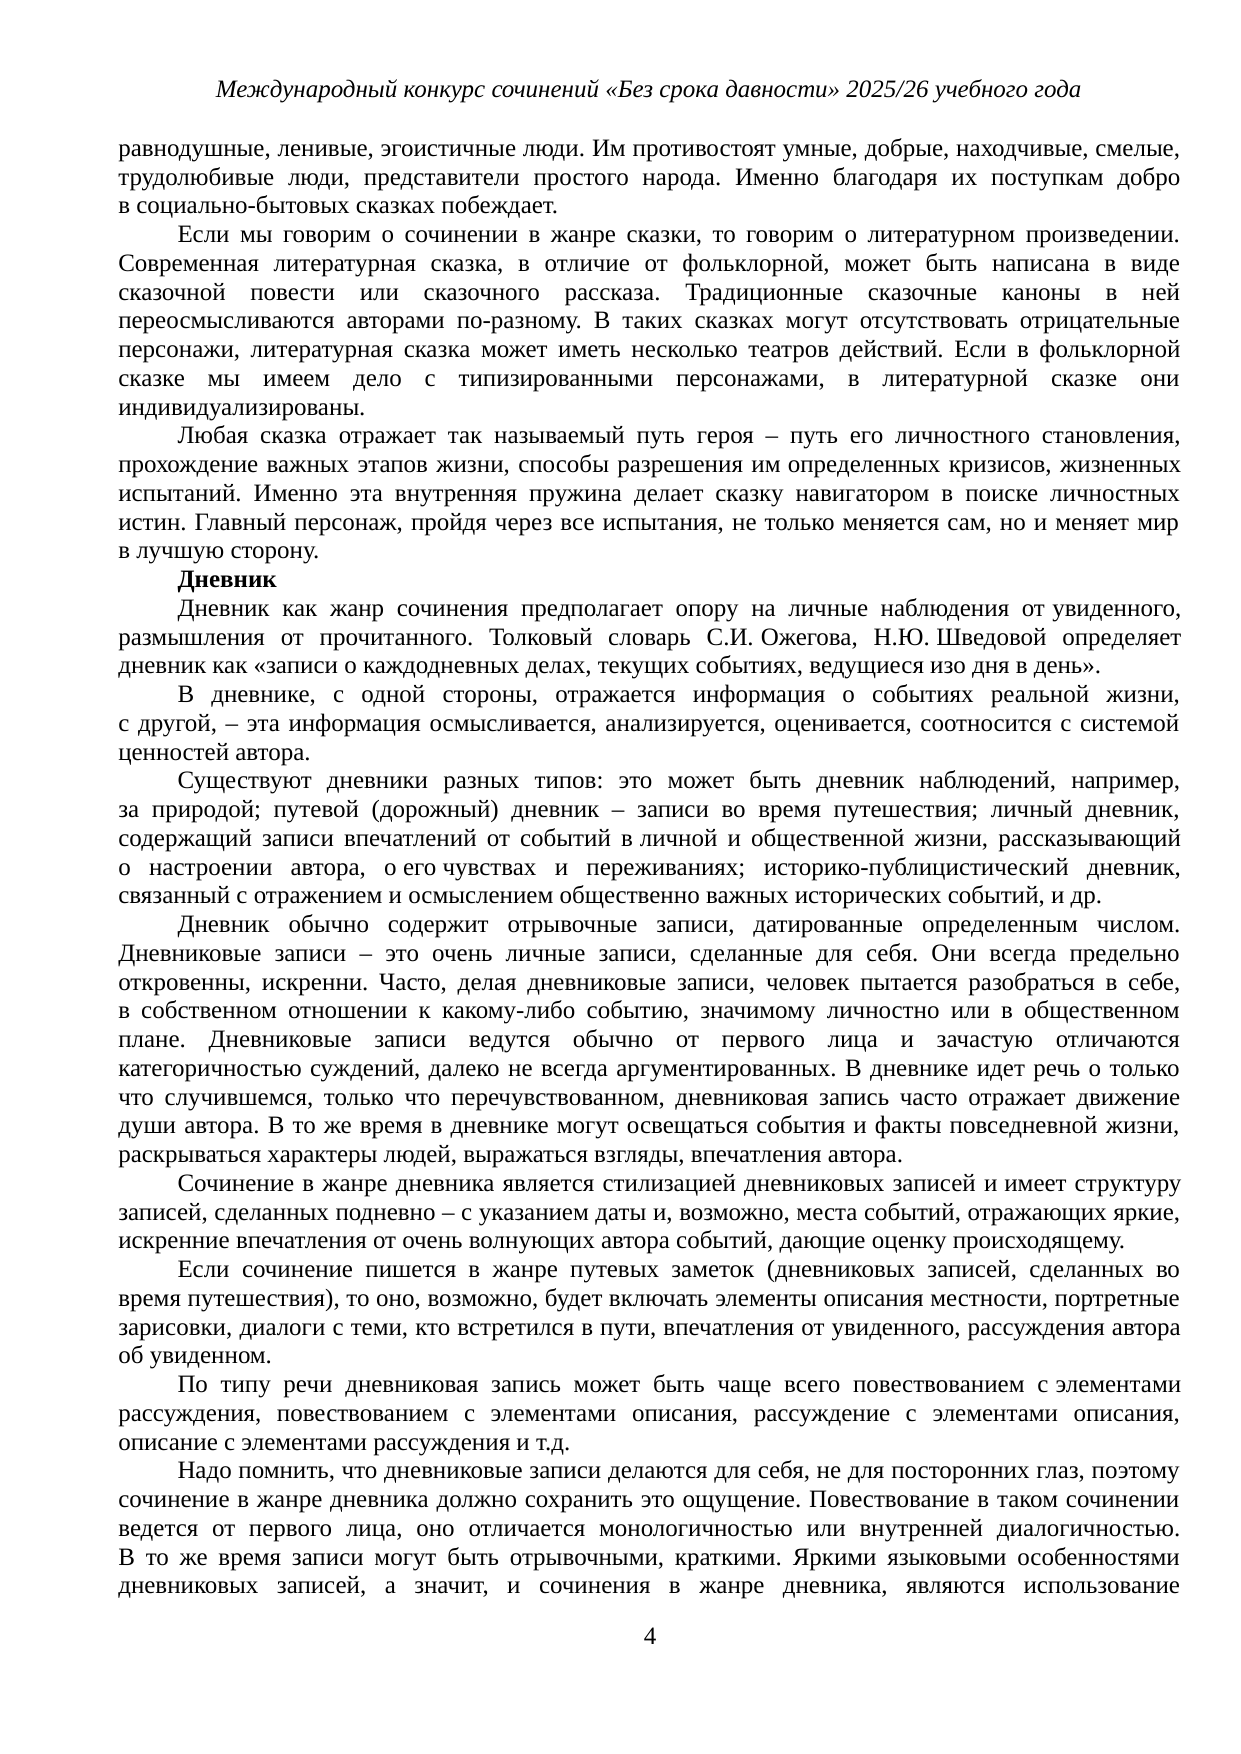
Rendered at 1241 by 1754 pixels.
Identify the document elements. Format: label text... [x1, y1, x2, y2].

text В дневнике, с одной стороны, отражается информация о событиях реальной жизни, с другой, – эта информация осмысливается, анализируется, оценивается, соотносится с системой ценностей автора. [118, 679, 1181, 766]
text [118, 1456, 1181, 1599]
text Сочинение в жанре дневника является стилизацией дневниковых записей и имеет структуру записей, сделанных подневно – с указанием даты и, возможно, места событий, отражающих яркие, искренние впечатления от очень волнующих автора событий, дающие оценку происходящему. [118, 1168, 1181, 1254]
text Дневник как жанр сочинения предполагает опору на личные наблюдения от увиденного, размышления от прочитанного. Толковый словарь С.И. Ожегова, Н.Ю. Шведовой определяет дневник как «записи о каждодневных делах, текущих событиях, ведущиеся изо дня в день». [118, 593, 1181, 679]
text Если мы говорим о сочинении в жанре сказки, то говорим о литературном произведении. Современная литературная сказка, в отличие от фольклорной, может быть написана в виде сказочной повести или сказочного рассказа. Традиционные сказочные каноны в ней переосмысливаются авторами по-разному. В таких сказках могут отсутствовать отрицательные персонажи, литературная сказка может иметь несколько театров действий. Если в фольклорной сказке мы имеем дело с типизированными персонажами, в литературной сказке они индивидуализированы. [118, 219, 1181, 421]
text Любая сказка отражает так называемый путь героя – путь его личностного становления, прохождение важных этапов жизни, способы разрешения им определенных кризисов, жизненных испытаний. Именно эта внутренняя пружина делает сказку навигатором в поиске личностных истин. Главный персонаж, пройдя через все испытания, не только меняется сам, но и меняет мир в лучшую сторону. [118, 421, 1181, 564]
text Дневник [118, 564, 1181, 593]
text По типу речи дневниковая запись может быть чаще всего повествованием с элементами рассуждения, повествованием с элементами описания, рассуждение с элементами описания, описание с элементами рассуждения и т.д. [118, 1369, 1181, 1456]
text Существуют дневники разных типов: это может быть дневник наблюдений, например, за природой; путевой (дорожный) дневник – записи во время путешествия; личный дневник, содержащий записи впечатлений от событий в личной и общественной жизни, рассказывающий о настроении автора, о его чувствах и переживаниях; историко-публицистический дневник, связанный с отражением и осмыслением общественно важных исторических событий, и др. [118, 766, 1181, 909]
text Если сочинение пишется в жанре путевых заметок (дневниковых записей, сделанных во время путешествия), то оно, возможно, будет включать элементы описания местности, портретные зарисовки, диалоги с теми, кто встретился в пути, впечатления от увиденного, рассуждения автора об увиденном. [118, 1254, 1181, 1369]
text Дневник обычно содержит отрывочные записи, датированные определенным числом. Дневниковые записи – это очень личные записи, сделанные для себя. Они всегда предельно откровенны, искренни. Часто, делая дневниковые записи, человек пытается разобраться в себе, в собственном отношении к какому-либо событию, значимому личностно или в общественном плане. Дневниковые записи ведутся обычно от первого лица и зачастую отличаются категоричностью суждений, далеко не всегда аргументированных. В дневнике идет речь о только что случившемся, только что перечувствованном, дневниковая запись часто отражает движение души автора. В то же время в дневнике могут освещаться события и факты повседневной жизни, раскрываться характеры людей, выражаться взгляды, впечатления автора. [118, 909, 1181, 1168]
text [118, 133, 1181, 219]
